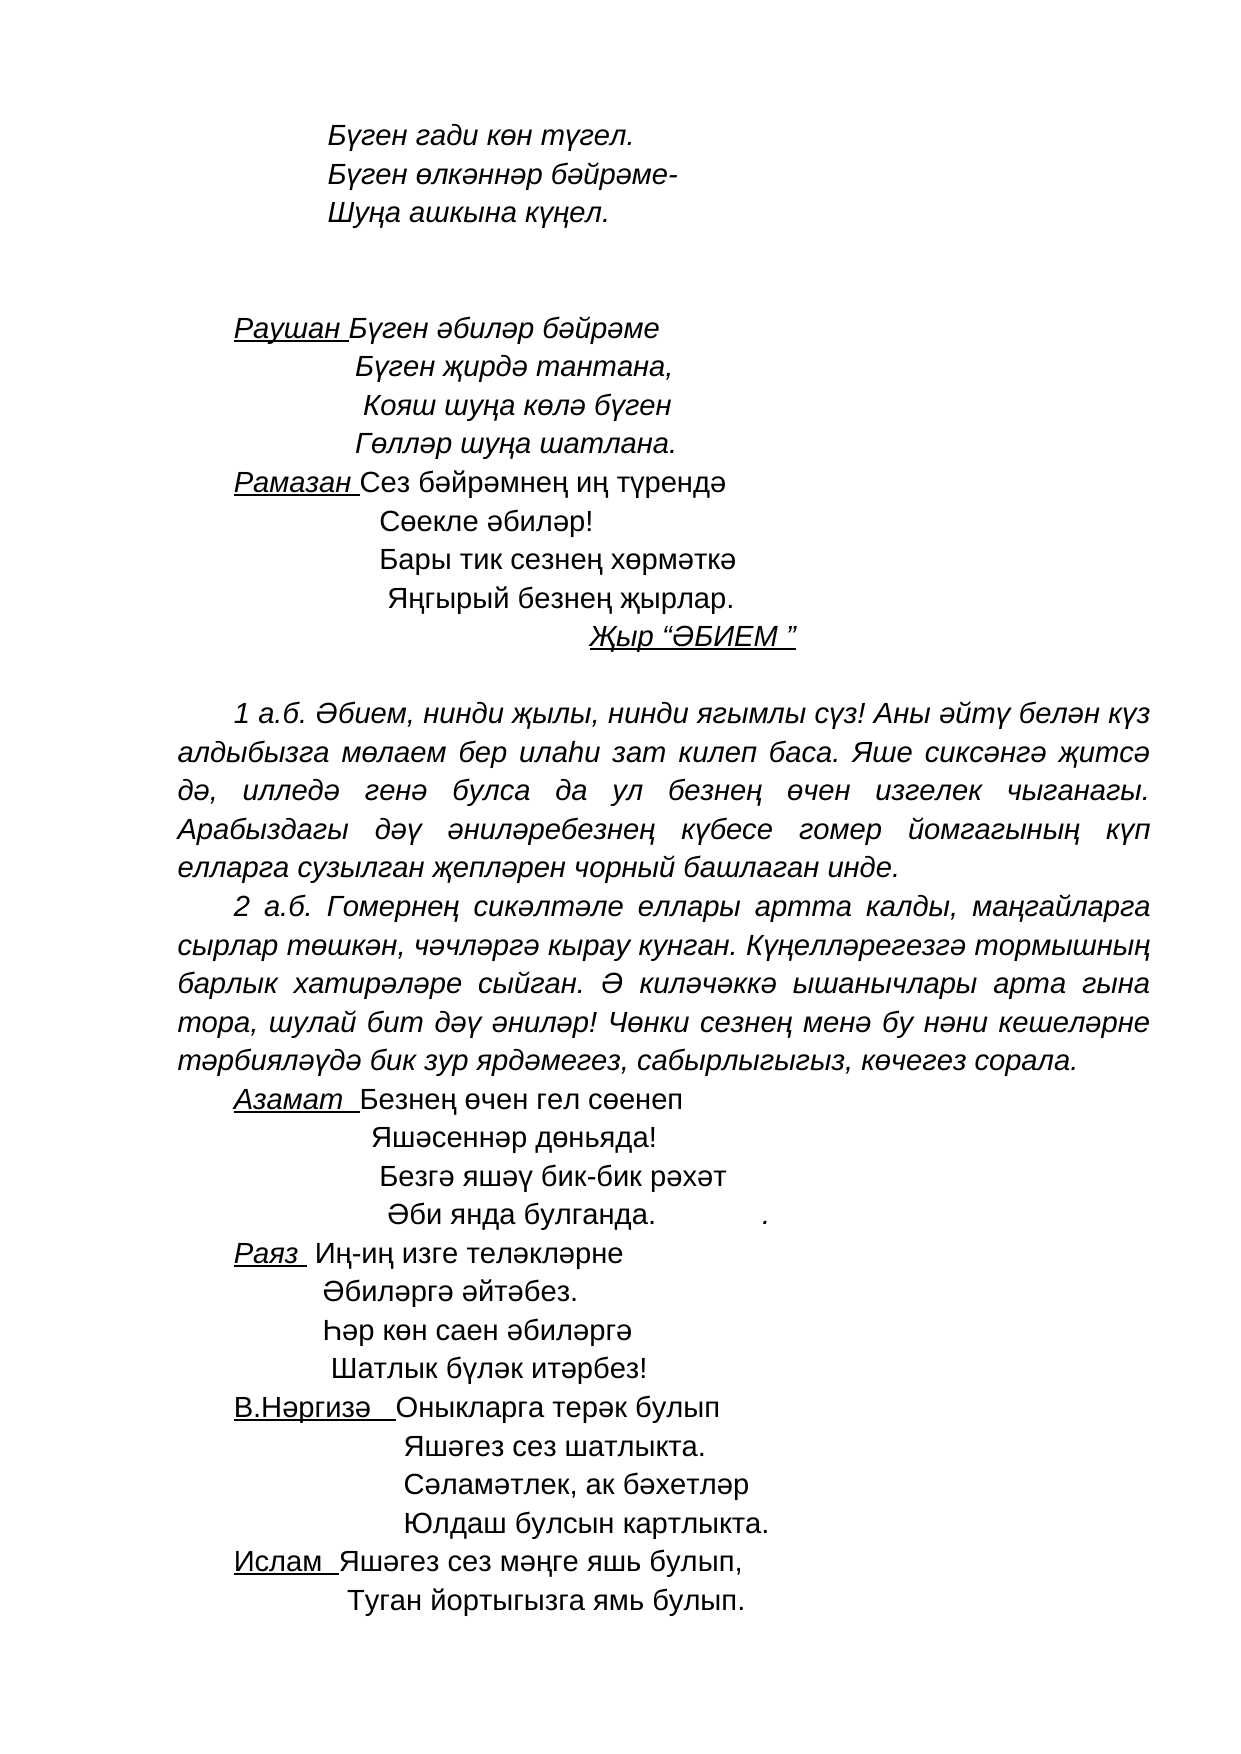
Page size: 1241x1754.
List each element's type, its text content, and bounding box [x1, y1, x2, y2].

text Сөекле әбиләр! [177, 503, 1152, 537]
text Безгә яшәү бик-бик рәхәт [177, 1159, 1152, 1192]
text Ислам Яшәгез сез мәңге яшь булып, [177, 1544, 1152, 1578]
text Бүген гади көн түгел. [177, 118, 1152, 152]
text Һәр көн саен әбиләргә [177, 1313, 1152, 1346]
text В.Нәргизә Оныкларга терәк булып [177, 1390, 1152, 1423]
text Шуңа ашкына күңел. [177, 195, 1152, 229]
text Шатлык бүләк итәрбез! [177, 1351, 1152, 1385]
text Кояш шуңа көлә бүген [177, 388, 1152, 421]
text Азамат Безнең өчен гел сөенеп [177, 1082, 1152, 1115]
text Юлдаш булсын картлыкта. [177, 1506, 1152, 1539]
text Раяз Иң-иң изге теләкләрне [177, 1236, 1152, 1269]
text Бүген җирдә тантана, [177, 349, 1152, 383]
text Яшәгез сез шатлыкта. [177, 1428, 1152, 1462]
text Әби янда булганда. . [177, 1197, 1152, 1231]
text Бүген өлкәннәр бәйрәме- [177, 157, 1152, 190]
text Җыр “ӘБИЕМ ” [177, 619, 1152, 653]
text Әбиләргә әйтәбез. [177, 1274, 1152, 1308]
text Раушан Бүген әбиләр бәйрәме [177, 311, 1152, 344]
text Бары тик сезнең хөрмәткә [177, 542, 1152, 576]
text Яшәсеннәр дөньяда! [177, 1120, 1152, 1154]
text Туган йортыгызга ямь булып. [177, 1583, 1152, 1616]
text Сәламәтлек, ак бәхетләр [177, 1467, 1152, 1501]
text Яңгырый безнең җырлар. [177, 581, 1152, 614]
text 2 а.б. Гомернең сикәлтәле еллары артта калды, маңгайларга сырлар төшкән, чәчләргә кырау кунган. Күңелләрегезгә тормышның барлык хатирәләре сыйган. Ә киләчәккә ышанычлары арта гына тора, шулай бит дәү әниләр! Чөнки сезнең менә бу нәни кешеләрне тәрбияләүдә бик зур ярдәмегез, сабырлыгыгыз, көчегез сорала. [177, 889, 1152, 1077]
text 1 а.б. Әбием, нинди җылы, нинди ягымлы сүз! Аны әйтү белән күз алдыбызга мөлаем бер илаһи зат килеп баса. Яше сиксәнгә җитсә дә, илледә генә булса да ул безнең өчен изгелек чыганагы. Арабыздагы дәү әниләребезнең күбесе гомер йомгагының күп елларга сузылган җепләрен чорный башлаган инде. [177, 696, 1152, 884]
text Гөлләр шуңа шатлана. [177, 426, 1152, 460]
text Рамазан Сез бәйрәмнең иң түрендә [177, 465, 1152, 498]
